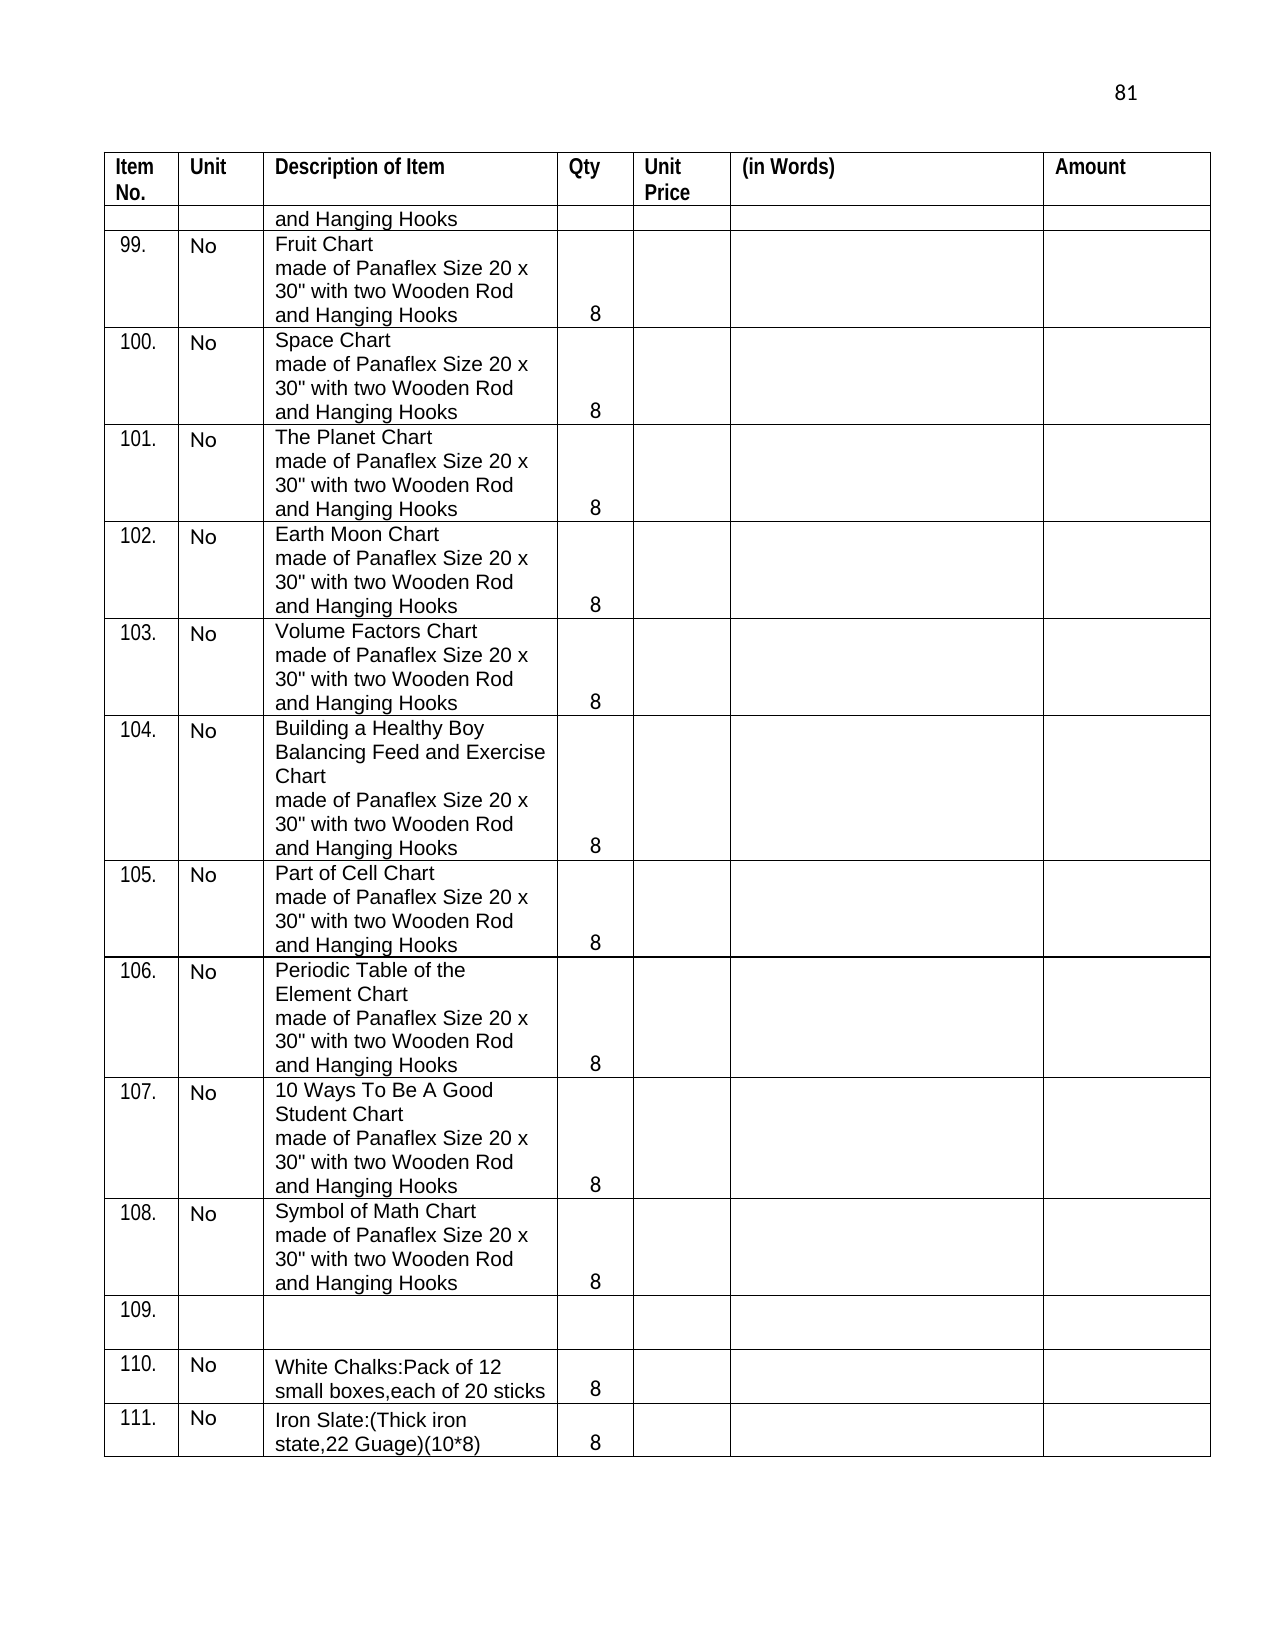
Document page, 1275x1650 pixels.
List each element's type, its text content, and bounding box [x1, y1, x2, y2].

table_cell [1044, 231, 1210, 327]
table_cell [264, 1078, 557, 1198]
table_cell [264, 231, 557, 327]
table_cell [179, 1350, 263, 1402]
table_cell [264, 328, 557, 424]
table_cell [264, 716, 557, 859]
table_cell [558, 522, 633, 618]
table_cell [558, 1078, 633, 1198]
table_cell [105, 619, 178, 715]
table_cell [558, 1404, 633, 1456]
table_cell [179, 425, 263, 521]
table_header Item No. [105, 153, 178, 205]
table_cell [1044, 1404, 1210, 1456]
table_header (in Words) [731, 153, 1043, 205]
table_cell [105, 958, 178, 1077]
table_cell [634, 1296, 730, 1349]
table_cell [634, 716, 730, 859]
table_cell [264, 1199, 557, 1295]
table_header Description of Item [264, 153, 557, 205]
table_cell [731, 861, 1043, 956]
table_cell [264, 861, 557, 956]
table_header Amount [1044, 153, 1210, 205]
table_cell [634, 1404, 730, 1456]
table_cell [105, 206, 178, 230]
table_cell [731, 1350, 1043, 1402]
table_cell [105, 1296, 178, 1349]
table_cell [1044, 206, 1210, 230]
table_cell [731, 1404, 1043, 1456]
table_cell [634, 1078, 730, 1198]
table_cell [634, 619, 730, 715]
table_header Qty [558, 153, 633, 205]
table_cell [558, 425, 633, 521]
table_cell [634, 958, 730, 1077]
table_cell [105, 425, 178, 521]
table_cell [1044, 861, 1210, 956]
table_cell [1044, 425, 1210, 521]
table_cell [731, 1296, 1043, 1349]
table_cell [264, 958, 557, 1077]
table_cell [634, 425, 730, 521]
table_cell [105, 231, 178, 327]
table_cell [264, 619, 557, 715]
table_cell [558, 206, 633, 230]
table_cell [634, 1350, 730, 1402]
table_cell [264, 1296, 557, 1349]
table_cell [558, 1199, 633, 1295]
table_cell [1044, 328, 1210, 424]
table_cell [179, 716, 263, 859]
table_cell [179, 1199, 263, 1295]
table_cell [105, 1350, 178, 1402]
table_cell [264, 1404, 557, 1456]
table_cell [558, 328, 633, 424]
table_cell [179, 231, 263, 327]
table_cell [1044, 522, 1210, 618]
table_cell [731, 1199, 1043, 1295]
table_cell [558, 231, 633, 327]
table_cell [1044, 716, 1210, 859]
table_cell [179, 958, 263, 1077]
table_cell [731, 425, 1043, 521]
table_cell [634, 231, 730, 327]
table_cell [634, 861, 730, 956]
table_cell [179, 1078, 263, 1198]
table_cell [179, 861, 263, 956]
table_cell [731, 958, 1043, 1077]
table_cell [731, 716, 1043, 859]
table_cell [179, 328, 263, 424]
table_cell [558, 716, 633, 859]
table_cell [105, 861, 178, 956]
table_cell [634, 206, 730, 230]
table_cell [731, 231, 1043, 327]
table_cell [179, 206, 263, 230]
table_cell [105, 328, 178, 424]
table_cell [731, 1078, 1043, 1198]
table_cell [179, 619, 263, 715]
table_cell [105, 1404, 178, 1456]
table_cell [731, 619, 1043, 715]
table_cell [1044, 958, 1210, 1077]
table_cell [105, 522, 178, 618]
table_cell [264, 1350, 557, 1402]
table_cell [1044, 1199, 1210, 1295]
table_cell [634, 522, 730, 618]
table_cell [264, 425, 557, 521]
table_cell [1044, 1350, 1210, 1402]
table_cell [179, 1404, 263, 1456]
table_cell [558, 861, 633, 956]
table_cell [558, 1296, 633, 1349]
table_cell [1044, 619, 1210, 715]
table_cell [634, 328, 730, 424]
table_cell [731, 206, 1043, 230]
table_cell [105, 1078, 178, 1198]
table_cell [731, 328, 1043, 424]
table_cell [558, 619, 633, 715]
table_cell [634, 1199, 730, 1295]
table_header Unit Price [634, 153, 730, 205]
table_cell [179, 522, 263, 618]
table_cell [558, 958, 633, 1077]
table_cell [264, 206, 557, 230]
table_header Unit [179, 153, 263, 205]
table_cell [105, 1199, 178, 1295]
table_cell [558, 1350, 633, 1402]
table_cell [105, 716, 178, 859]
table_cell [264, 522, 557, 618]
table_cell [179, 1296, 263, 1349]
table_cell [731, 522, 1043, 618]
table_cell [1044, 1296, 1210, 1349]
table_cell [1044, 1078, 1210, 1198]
